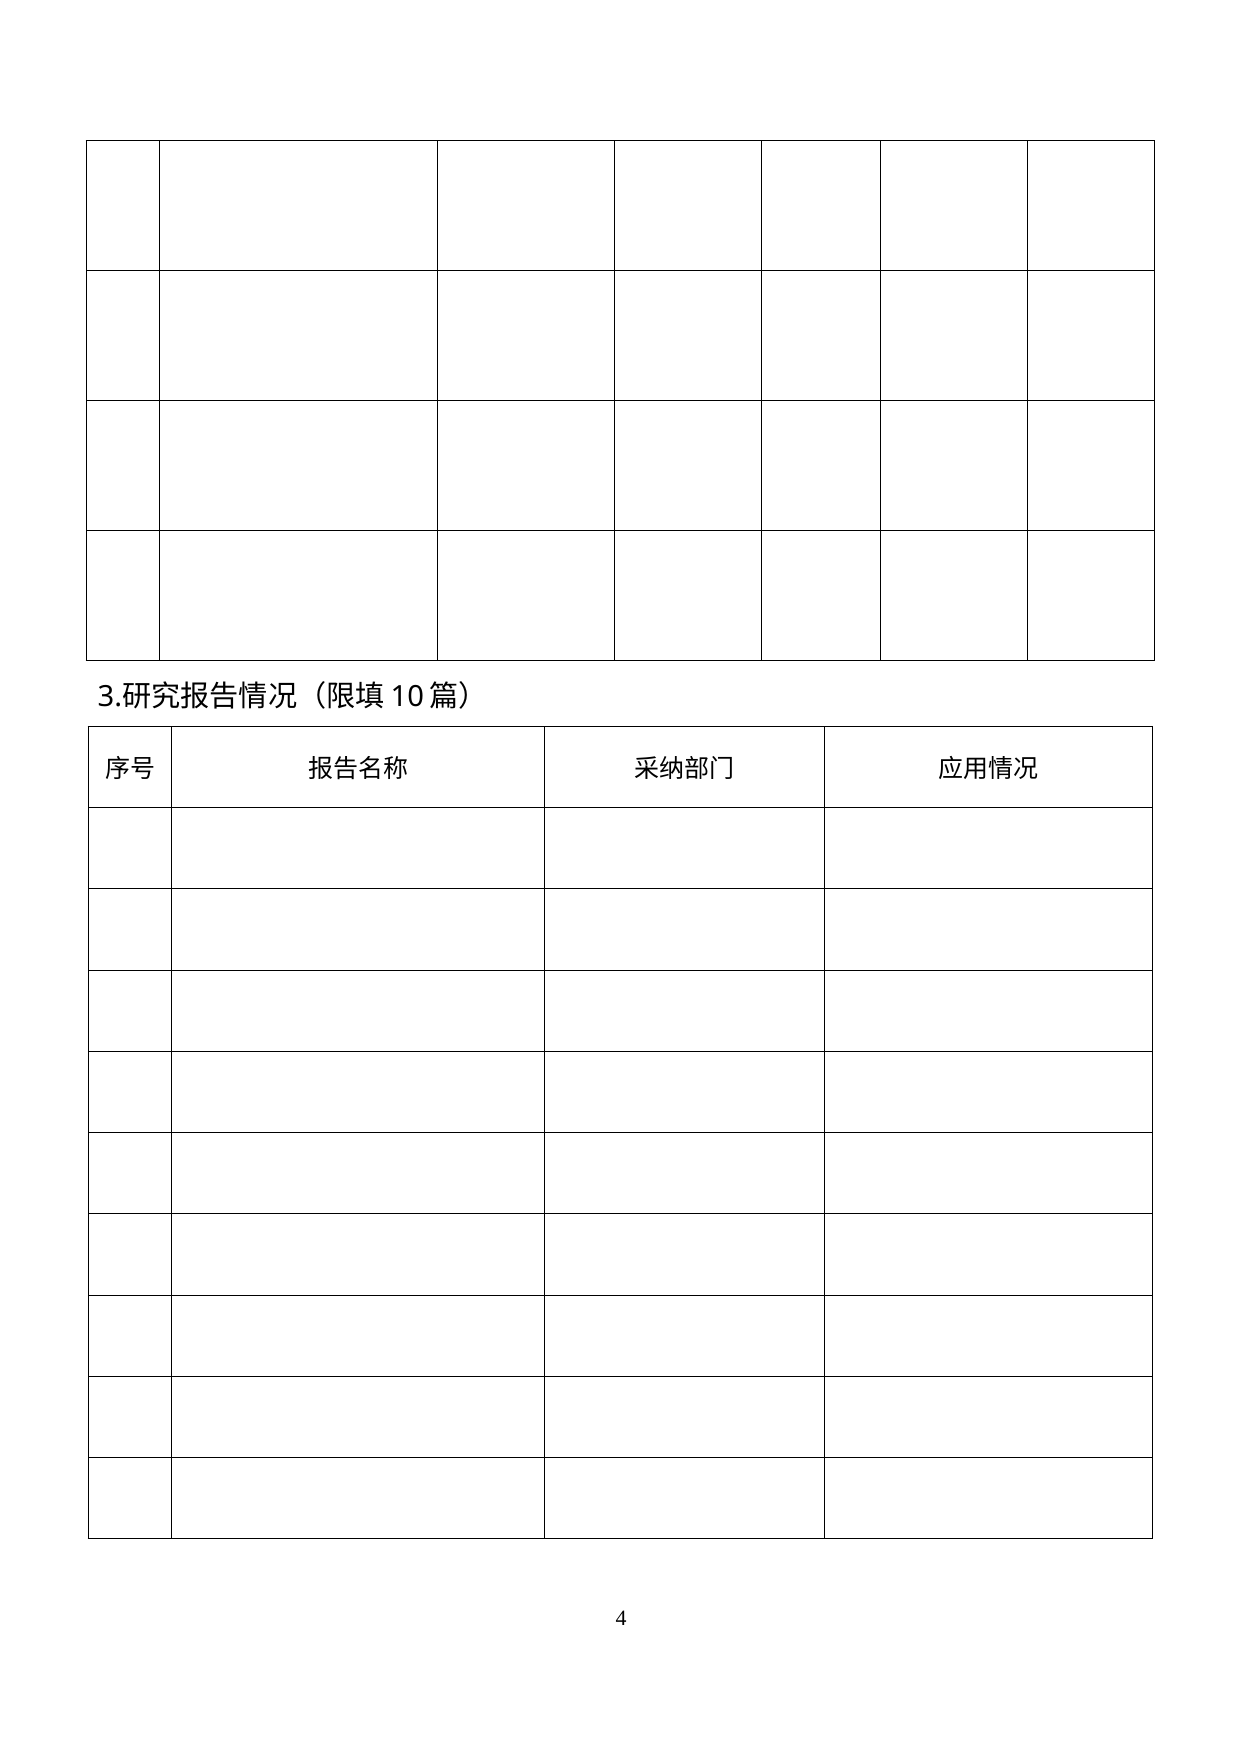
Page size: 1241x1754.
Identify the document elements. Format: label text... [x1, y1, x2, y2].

table_cell [89, 1052, 171, 1132]
table_cell [615, 401, 761, 530]
table_cell [545, 971, 824, 1051]
table_cell [881, 141, 1027, 270]
table_cell [825, 889, 1152, 969]
table_cell [615, 271, 761, 400]
table_cell [89, 1458, 171, 1538]
table_cell [762, 141, 880, 270]
table_cell [545, 1377, 824, 1457]
table_cell [160, 401, 437, 530]
table_cell [172, 1296, 544, 1376]
table_cell [172, 1052, 544, 1132]
table_header 报告名称 [172, 727, 544, 807]
table_cell [160, 531, 437, 660]
table_cell [1028, 401, 1154, 530]
table_cell [762, 401, 880, 530]
table_cell [825, 971, 1152, 1051]
table_header 序号 [89, 727, 171, 807]
table_cell [545, 889, 824, 969]
table_cell [438, 531, 614, 660]
table_cell [1028, 141, 1154, 270]
table_cell [545, 1133, 824, 1213]
table_cell [438, 271, 614, 400]
table_cell [172, 1458, 544, 1538]
table_cell [172, 971, 544, 1051]
table_cell [825, 808, 1152, 888]
table_cell [881, 271, 1027, 400]
table_cell [438, 141, 614, 270]
table_cell [545, 1296, 824, 1376]
table_header 采纳部门 [545, 727, 824, 807]
table_cell [87, 141, 159, 270]
table_cell [89, 1214, 171, 1294]
table_cell [89, 1377, 171, 1457]
table_cell [172, 889, 544, 969]
table_cell [172, 1133, 544, 1213]
table_cell [825, 1458, 1152, 1538]
table_cell [87, 401, 159, 530]
table_cell [89, 971, 171, 1051]
table_cell [825, 1052, 1152, 1132]
table_cell [1028, 271, 1154, 400]
table_cell [87, 531, 159, 660]
table_cell [545, 1214, 824, 1294]
table_cell [172, 1214, 544, 1294]
table_cell [825, 1133, 1152, 1213]
table_cell [160, 141, 437, 270]
table_cell [89, 808, 171, 888]
table_cell [545, 1458, 824, 1538]
table_cell [172, 808, 544, 888]
table_cell [172, 1377, 544, 1457]
table_cell [1028, 531, 1154, 660]
table_cell [881, 401, 1027, 530]
table_cell [545, 808, 824, 888]
table_cell [87, 271, 159, 400]
table_cell [762, 271, 880, 400]
table_cell [881, 531, 1027, 660]
table_cell [89, 1296, 171, 1376]
table_cell [89, 1133, 171, 1213]
table_cell [438, 401, 614, 530]
table_cell [89, 889, 171, 969]
table_cell [160, 271, 437, 400]
table_header 应用情况 [825, 727, 1152, 807]
text 3.研究报告情况（限填10篇） [97, 661, 1143, 726]
table_cell [615, 141, 761, 270]
table_cell [615, 531, 761, 660]
table_cell [825, 1296, 1152, 1376]
table_cell [762, 531, 880, 660]
table_cell [545, 1052, 824, 1132]
table_cell [825, 1377, 1152, 1457]
table_cell [825, 1214, 1152, 1294]
